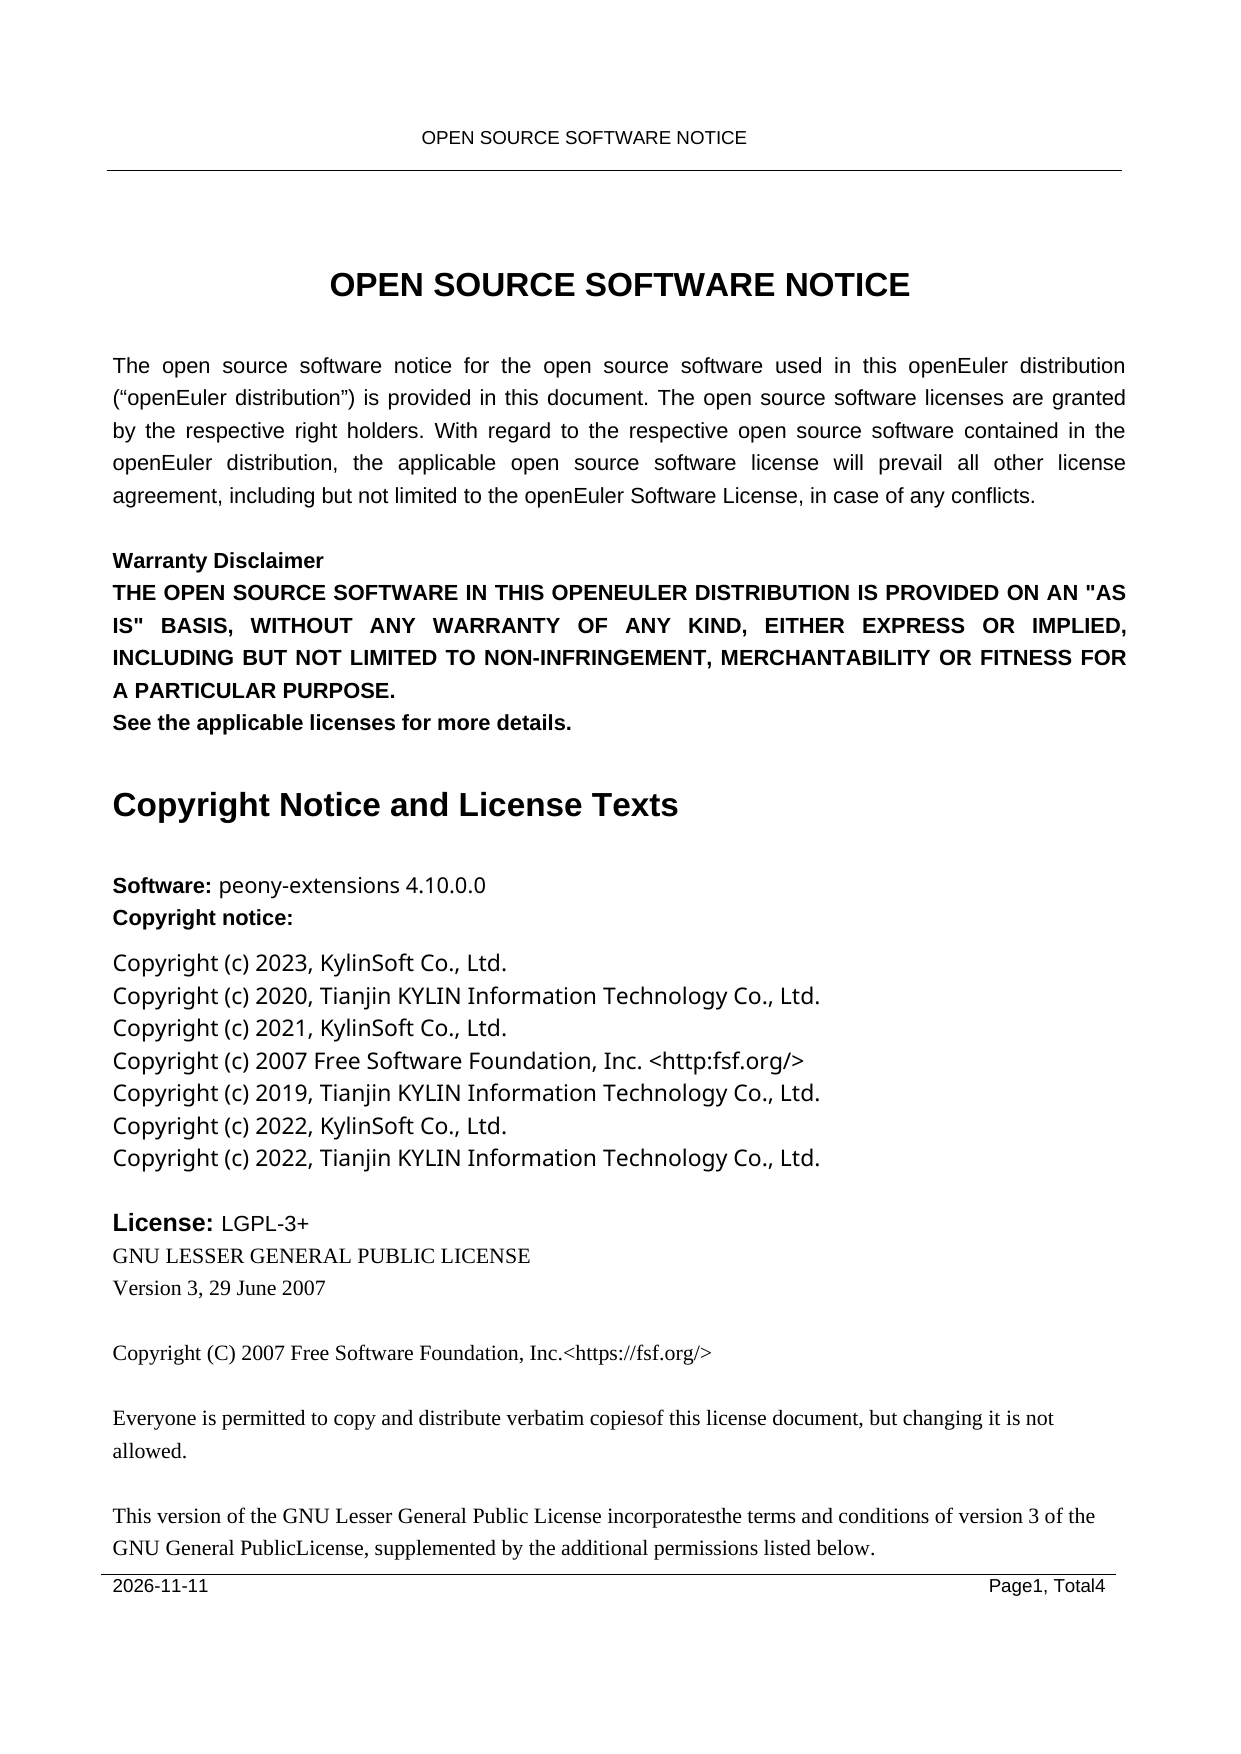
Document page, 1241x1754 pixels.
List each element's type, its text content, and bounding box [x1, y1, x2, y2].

text Copyright notice: [112, 901, 1128, 934]
text Version 3, 29 June 2007 [112, 1272, 1128, 1304]
text The open source software notice for the open source software used in this openEuler distribution (“openEuler distribution”) is provided in this document. The open source software licenses are granted by the respective right holders. With regard to the respective open source software contained in the openEuler distribution, the applicable open source software license will prevail all other license agreement, including but not limited to the openEuler Software License, in case of any conflicts. [112, 349, 1128, 511]
text Copyright (C) 2007 Free Software Foundation, Inc.<https://fsf.org/> [112, 1337, 1128, 1369]
text Warranty Disclaimer [112, 544, 1128, 576]
text This version of the GNU Lesser General Public License incorporatesthe terms and conditions of version 3 of the GNU General PublicLicense, supplemented by the additional permissions listed below. [112, 1499, 1128, 1564]
text OPEN SOURCE SOFTWARE NOTICE [112, 251, 1128, 316]
title Software: peony-extensions 4.10.0.0 [112, 869, 1128, 901]
text GNU LESSER GENERAL PUBLIC LICENSE [112, 1239, 1128, 1272]
text Copyright Notice and License Texts [112, 771, 1128, 836]
text THE OPEN SOURCE SOFTWARE IN THIS OPENEULER DISTRIBUTION IS PROVIDED ON AN "AS IS" BASIS, WITHOUT ANY WARRANTY OF ANY KIND, EITHER EXPRESS OR IMPLIED, INCLUDING BUT NOT LIMITED TO NON-INFRINGEMENT, MERCHANTABILITY OR FITNESS FOR A PARTICULAR PURPOSE. See the applicable licenses for more details. [112, 576, 1128, 739]
text Everyone is permitted to copy and distribute verbatim copiesof this license document, but changing it is not allowed. [112, 1402, 1128, 1467]
text Copyright (c) 2023, KylinSoft Co., Ltd. Copyright (c) 2020, Tianjin KYLIN Information Technology Co., Ltd. Copyright (c) 2021, KylinSoft Co., Ltd. Copyright (c) 2007 Free Software Foundation, Inc. <http:fsf.org/> Copyright (c) 2019, Tianjin KYLIN Information Technology Co., Ltd. Copyright (c) 2022, KylinSoft Co., Ltd. Copyright (c) 2022, Tianjin KYLIN Information Technology Co., Ltd. [112, 947, 1128, 1207]
text License: LGPL-3+ [112, 1207, 1128, 1239]
